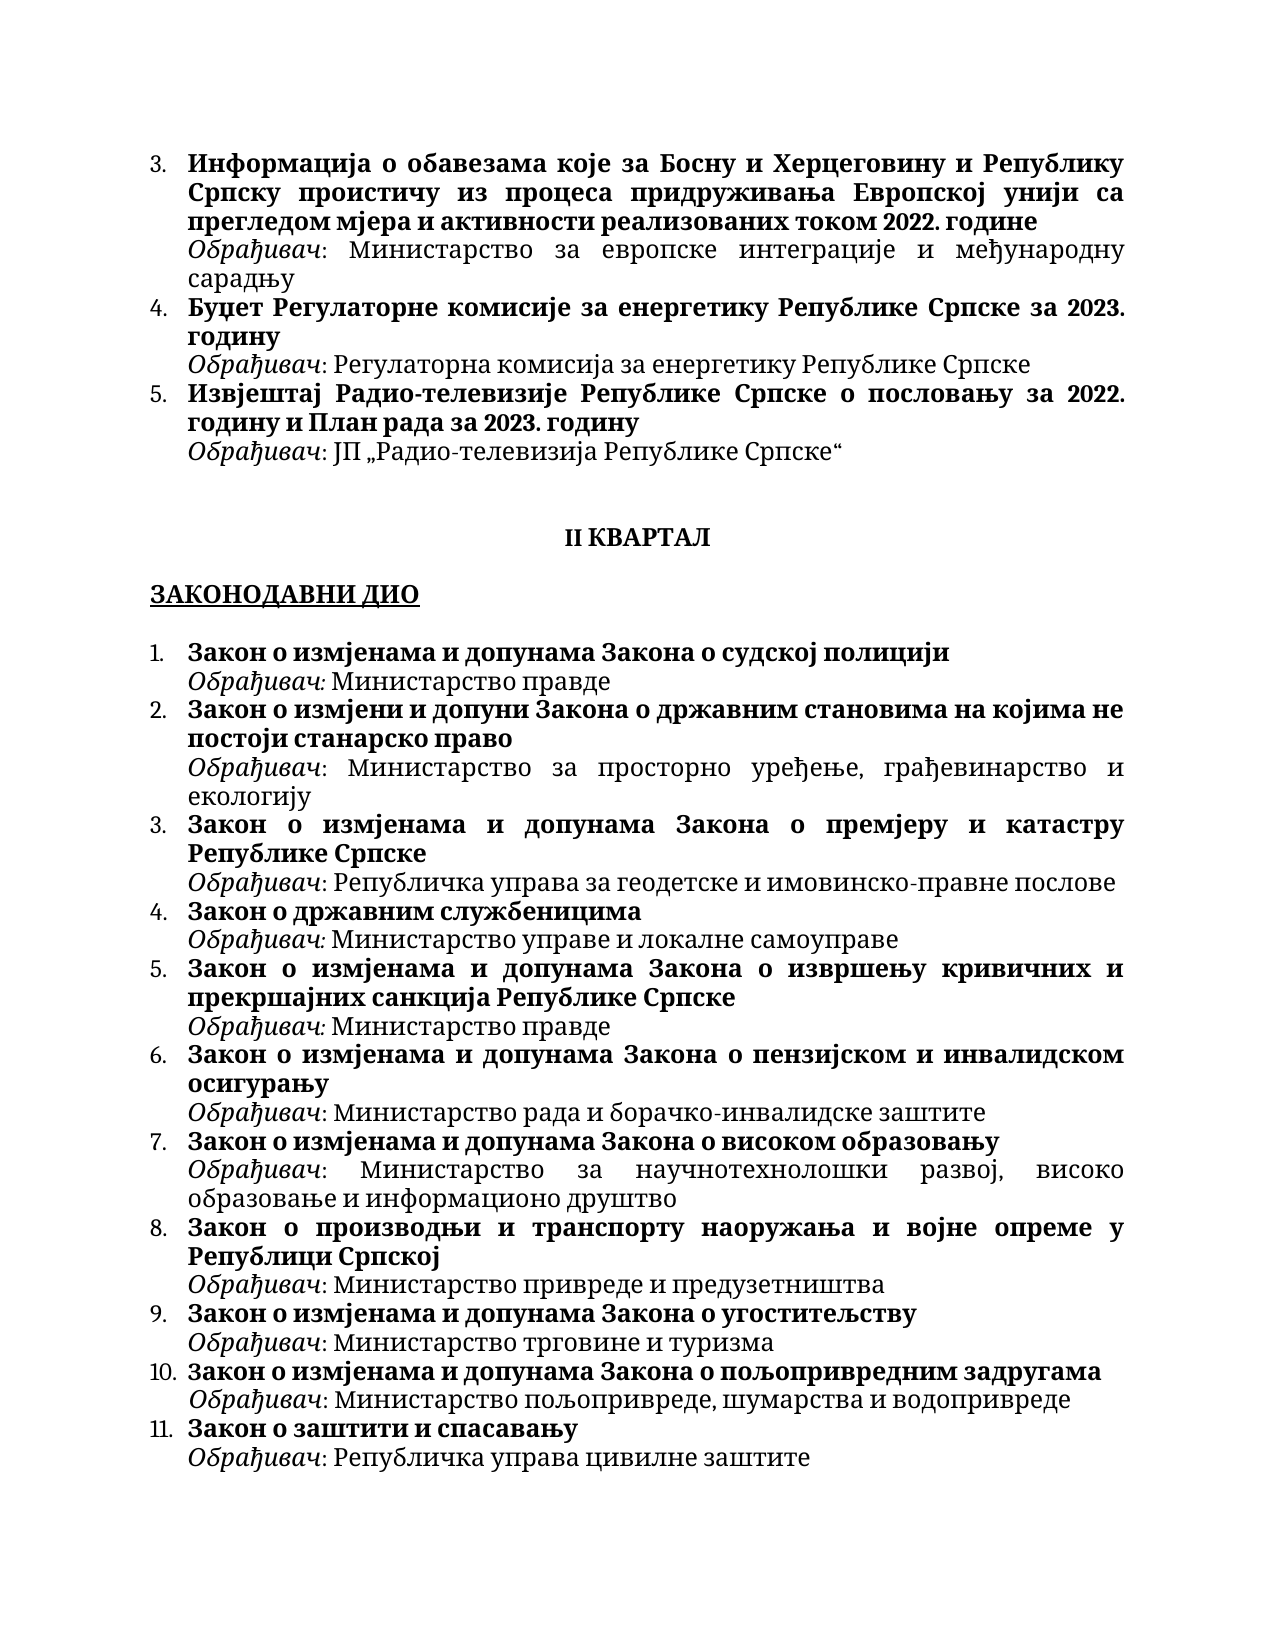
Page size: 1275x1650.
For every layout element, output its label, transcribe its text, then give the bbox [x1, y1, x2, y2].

list Закон о измјенама и допунама Закона о угоститељству [150, 1300, 1125, 1329]
text II КВАРТАЛ [150, 524, 1125, 552]
list Закон о измјенама и допунама Закона о судској полицији [150, 639, 1125, 667]
text Обрађивач: Министарство правде [187, 667, 1125, 696]
list Информација о обавезама које за Босну и Херцеговину и Републику Српску проистичу из процеса придруживања Европској унији са прегледом мјера и активности реализованих током 2022. године [150, 150, 1125, 236]
text Обрађивач: Регулаторна комисија за енергетику Републике Српске [187, 351, 1125, 380]
text Обрађивач: Министарство управе и локалне самоуправе [187, 926, 1125, 955]
list Закон о измјенама и допунама Закона о пољопривредним задругама [150, 1357, 1125, 1386]
list Закон о измјенама и допунама Закона о извршењу кривичних и прекршајних санкција Републике Српске [150, 955, 1125, 1012]
list Закон о заштити и спасавању [150, 1415, 1072, 1444]
list Закон о измјенама и допунама Закона о премјеру и катастру Републике Српске [150, 811, 1125, 869]
text Обрађивач: Mинистарство за научнотехнолошки развој, високо образовање и информационо друштво [187, 1156, 1125, 1214]
list Закон о производњи и транспорту наоружања и војне опреме у Републици Српској [150, 1214, 1125, 1271]
text Обрађивач: Министарство правде [187, 1012, 1125, 1041]
text Обрађивач: Mинистарство пољопривреде, шумарства и водопривреде [150, 1386, 1125, 1415]
text Обрађивач: Mинистарство за просторно уређење, грађевинарство и екологију [187, 754, 1125, 811]
list Извјештај Радио-телевизије Републике Српске о пословању за 2022. годину и План рада за 2023. годину [150, 380, 1125, 437]
list Закон о измјенама и допунама Закона о високом образовању [150, 1127, 1125, 1156]
text Обрађивач: Mинистарство за европске интеграције и међународну сарадњу [187, 236, 1125, 294]
list Закон о државним службеницима [150, 897, 1125, 926]
text Обрађивач: Mинистарство трговине и туризма [187, 1329, 1125, 1357]
text Обрађивач: Mинистарство привреде и предузетништва [187, 1271, 1125, 1300]
text Обрађивач: Mинистарство рада и борачко-инвалидске заштите [187, 1099, 1125, 1127]
text Обрађивач: ЈП „Радио-телевизија Републике Српске“ [187, 437, 1125, 466]
list Буџет Регулаторне комисије за енергетику Републике Српске за 2023. годину [150, 294, 1125, 351]
list Закон о измјенама и допунама Закона о пензијском и инвалидском осигурању [150, 1041, 1125, 1099]
text ЗАКОНОДАВНИ ДИО [150, 581, 1125, 610]
text Обрађивач: Републичка управа за геодетске и имовинско-правне послове [187, 869, 1125, 897]
text Обрађивач: Републичка управа цивилне заштите [187, 1444, 1072, 1472]
list Закон о измјени и допуни Закона о државним становима на којима не постоји станарско право [150, 696, 1125, 754]
